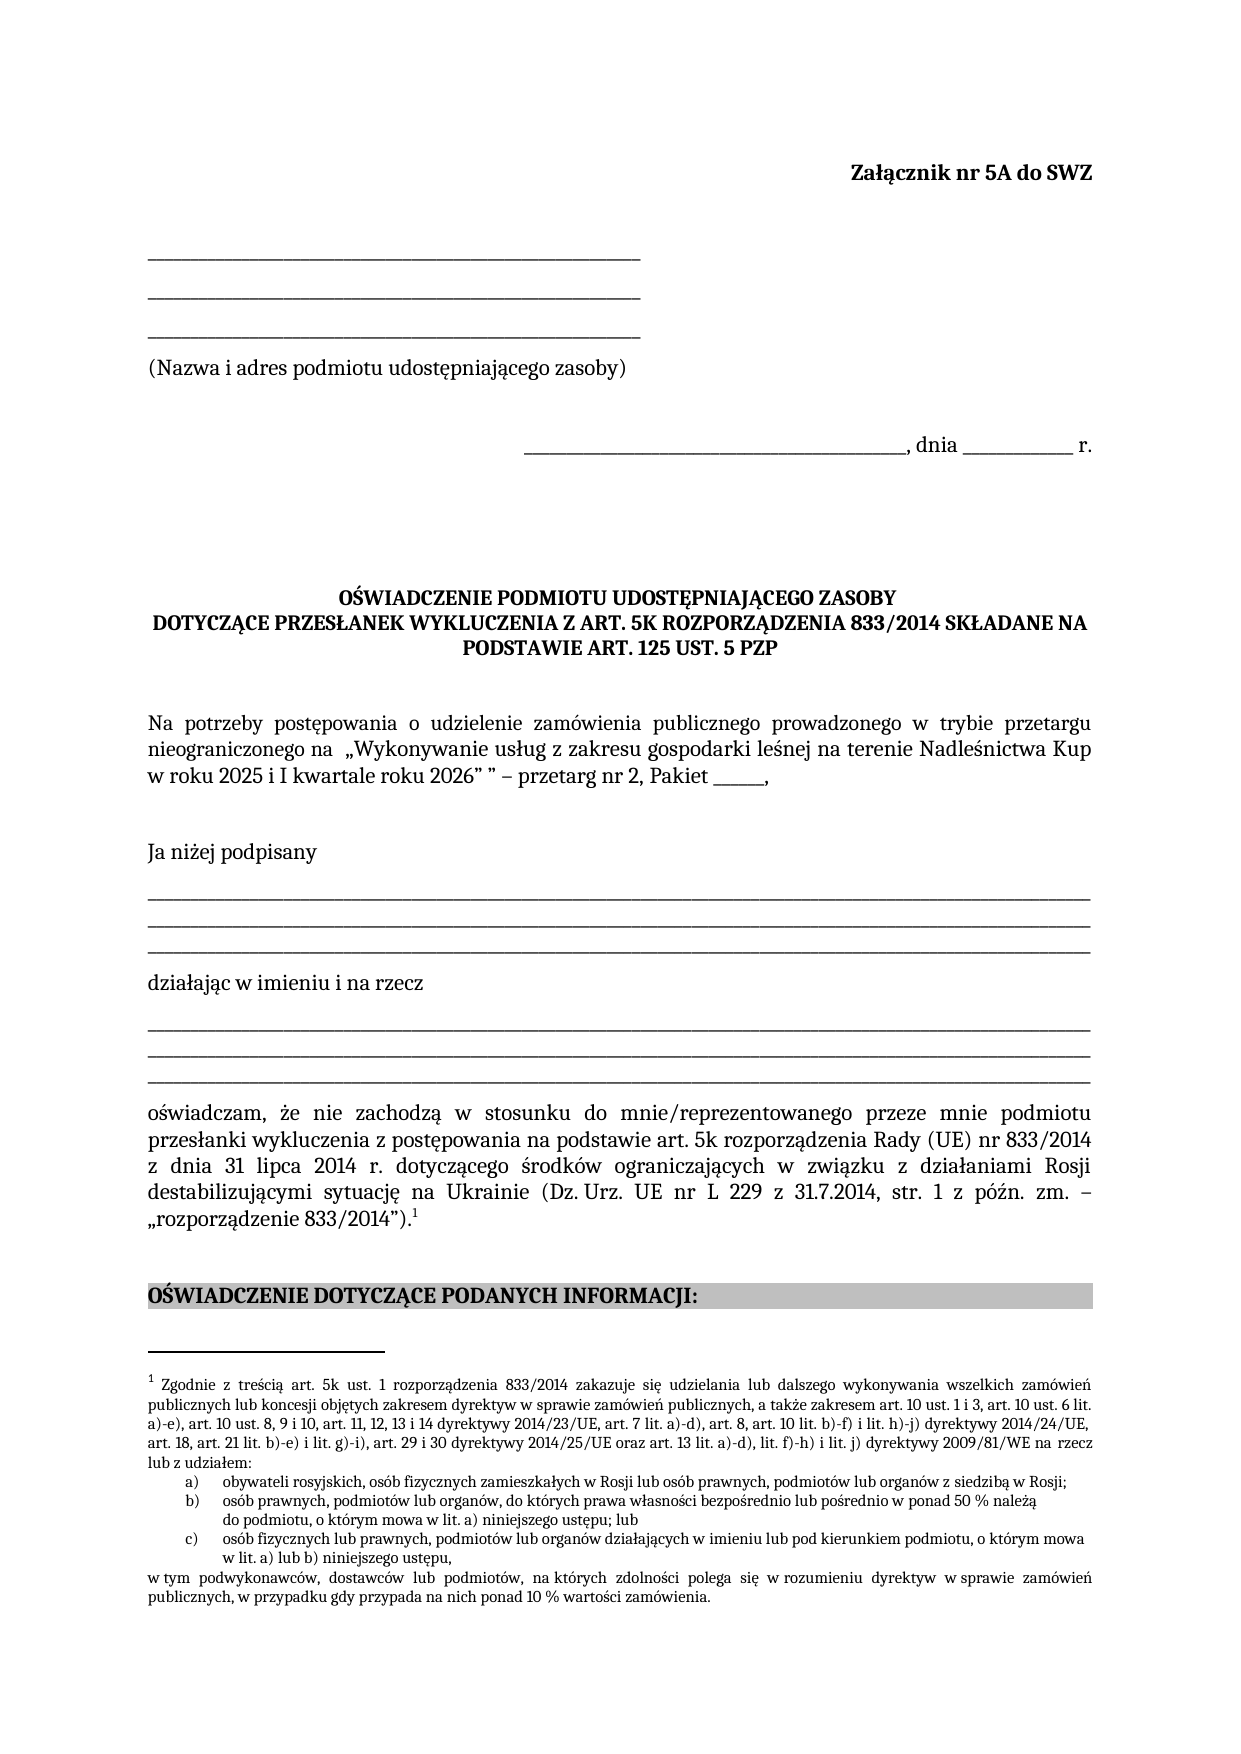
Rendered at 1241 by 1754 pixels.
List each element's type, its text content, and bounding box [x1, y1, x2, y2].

text _____________________________________________________________________________________________________________________________________________________________________________________________________________________________________________________________________________________________________________________________________________ [148, 878, 1093, 957]
text (Nazwa i adres podmiotu udostępniającego zasoby) [148, 354, 1093, 381]
text oświadczam, że nie zachodzą w stosunku do mnie/reprezentowanego przeze mnie podmiotu przesłanki wykluczenia z postępowania na podstawie art. 5k rozporządzenia Rady (UE) nr 833/2014 z dnia 31 lipca 2014 r. dotyczącego środków ograniczających w związku z działaniami Rosji destabilizującymi sytuację na Ukrainie (Dz. Urz. UE nr L 229 z 31.7.2014, str. 1 z późn. zm. – „rozporządzenie 833/2014”). [148, 1100, 1093, 1232]
text __________________________________________________________ [148, 316, 1093, 342]
text Ja niżej podpisany [148, 839, 1093, 866]
text __________________________________________________________ [148, 238, 1093, 264]
text OŚWIADCZENIE DOTYCZĄCE PODANYCH INFORMACJI: [148, 1283, 1093, 1309]
text _____________________________________________, dnia _____________ r. [148, 432, 1093, 458]
text OŚWIADCZENIE PODMIOTU UDOSTĘPNIAJĄCEGO ZASOBY DOTYCZĄCE PRZESŁANEK WYKLUCZENIA Z ART. 5K ROZPORZĄDZENIA 833/2014 SKŁADANE NA PODSTAWIE ART. 125 UST. 5 PZP [148, 585, 1093, 661]
text działając w imieniu i na rzecz [148, 969, 1093, 996]
text _____________________________________________________________________________________________________________________________________________________________________________________________________________________________________________________________________________________________________________________________________________ [148, 1008, 1093, 1087]
text __________________________________________________________ [148, 277, 1093, 303]
text Na potrzeby postępowania o udzielenie zamówienia publicznego prowadzonego w trybie przetargu nieograniczonego na „Wykonywanie usług z zakresu gospodarki leśnej na terenie Nadleśnictwa Kup w roku 2025 i I kwartale roku 2026” ” – przetarg nr 2, Pakiet ______, [148, 711, 1093, 789]
text Załącznik nr 5A do SWZ [148, 160, 1093, 186]
